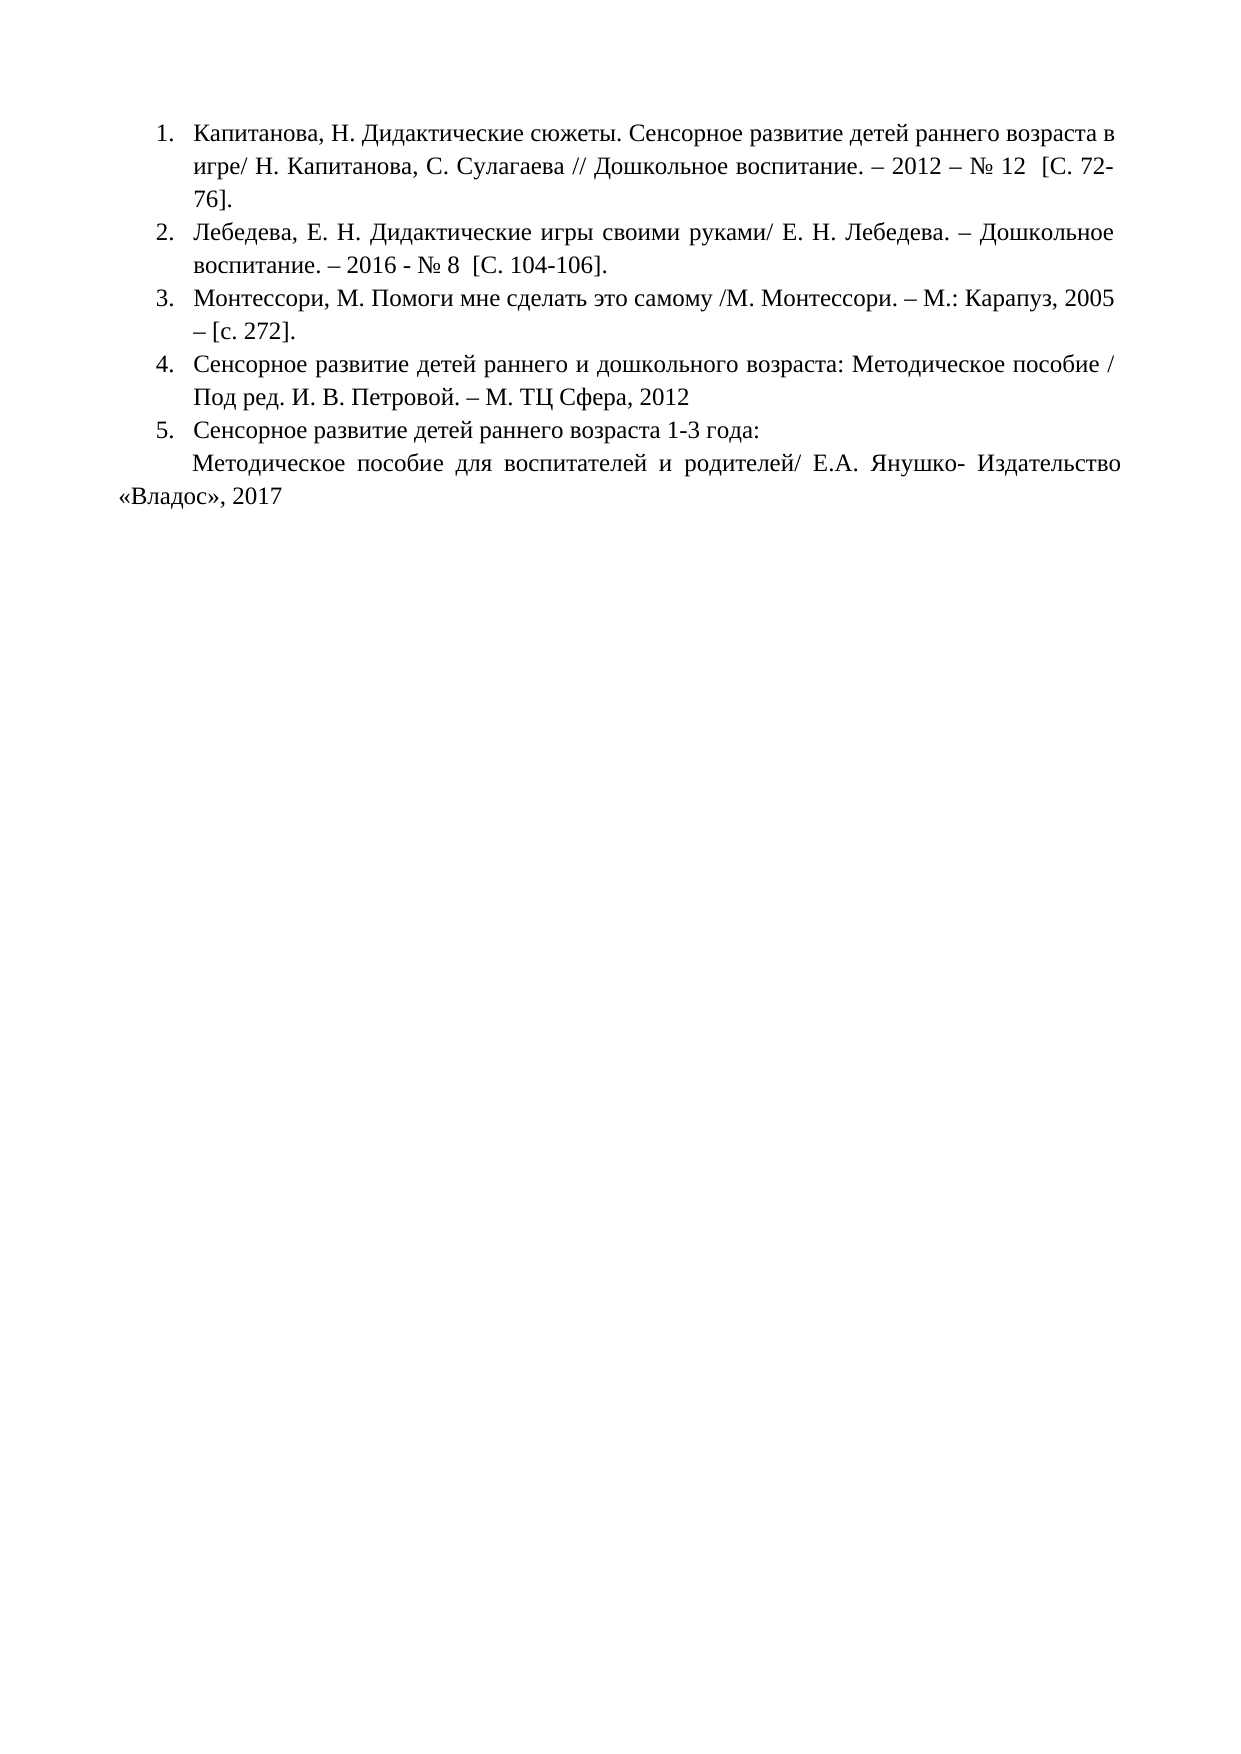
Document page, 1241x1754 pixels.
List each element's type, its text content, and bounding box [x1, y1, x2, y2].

list Сенсорное развитие детей раннего возраста 1-3 года: [156, 415, 1116, 444]
list Монтессори, М. Помоги мне сделать это самому /М. Монтессори. ‒ М.: Карапуз, 2005 ‒ [с. 272]. [156, 283, 1116, 345]
list Сенсорное развитие детей раннего и дошкольного возраста: Методическое пособие / Под ред. И. В. Петровой. – М. ТЦ Сфера, 2012 [156, 349, 1116, 411]
list Капитанова, Н. Дидактические сюжеты. Сенсорное развитие детей раннего возраста в игре/ Н. Капитанова, С. Сулагаева // Дошкольное воспитание. – 2012 – № 12 [С. 72-76]. [156, 118, 1116, 213]
text Методическое пособие для воспитателей и родителей/ Е.А. Янушко- Издательство «Владос», 2017 [118, 448, 1122, 510]
list Лебедева, Е. Н. Дидактические игры своими руками/ Е. Н. Лебедева. – Дошкольное воспитание. – 2016 - № 8 [С. 104-106]. [156, 217, 1116, 279]
